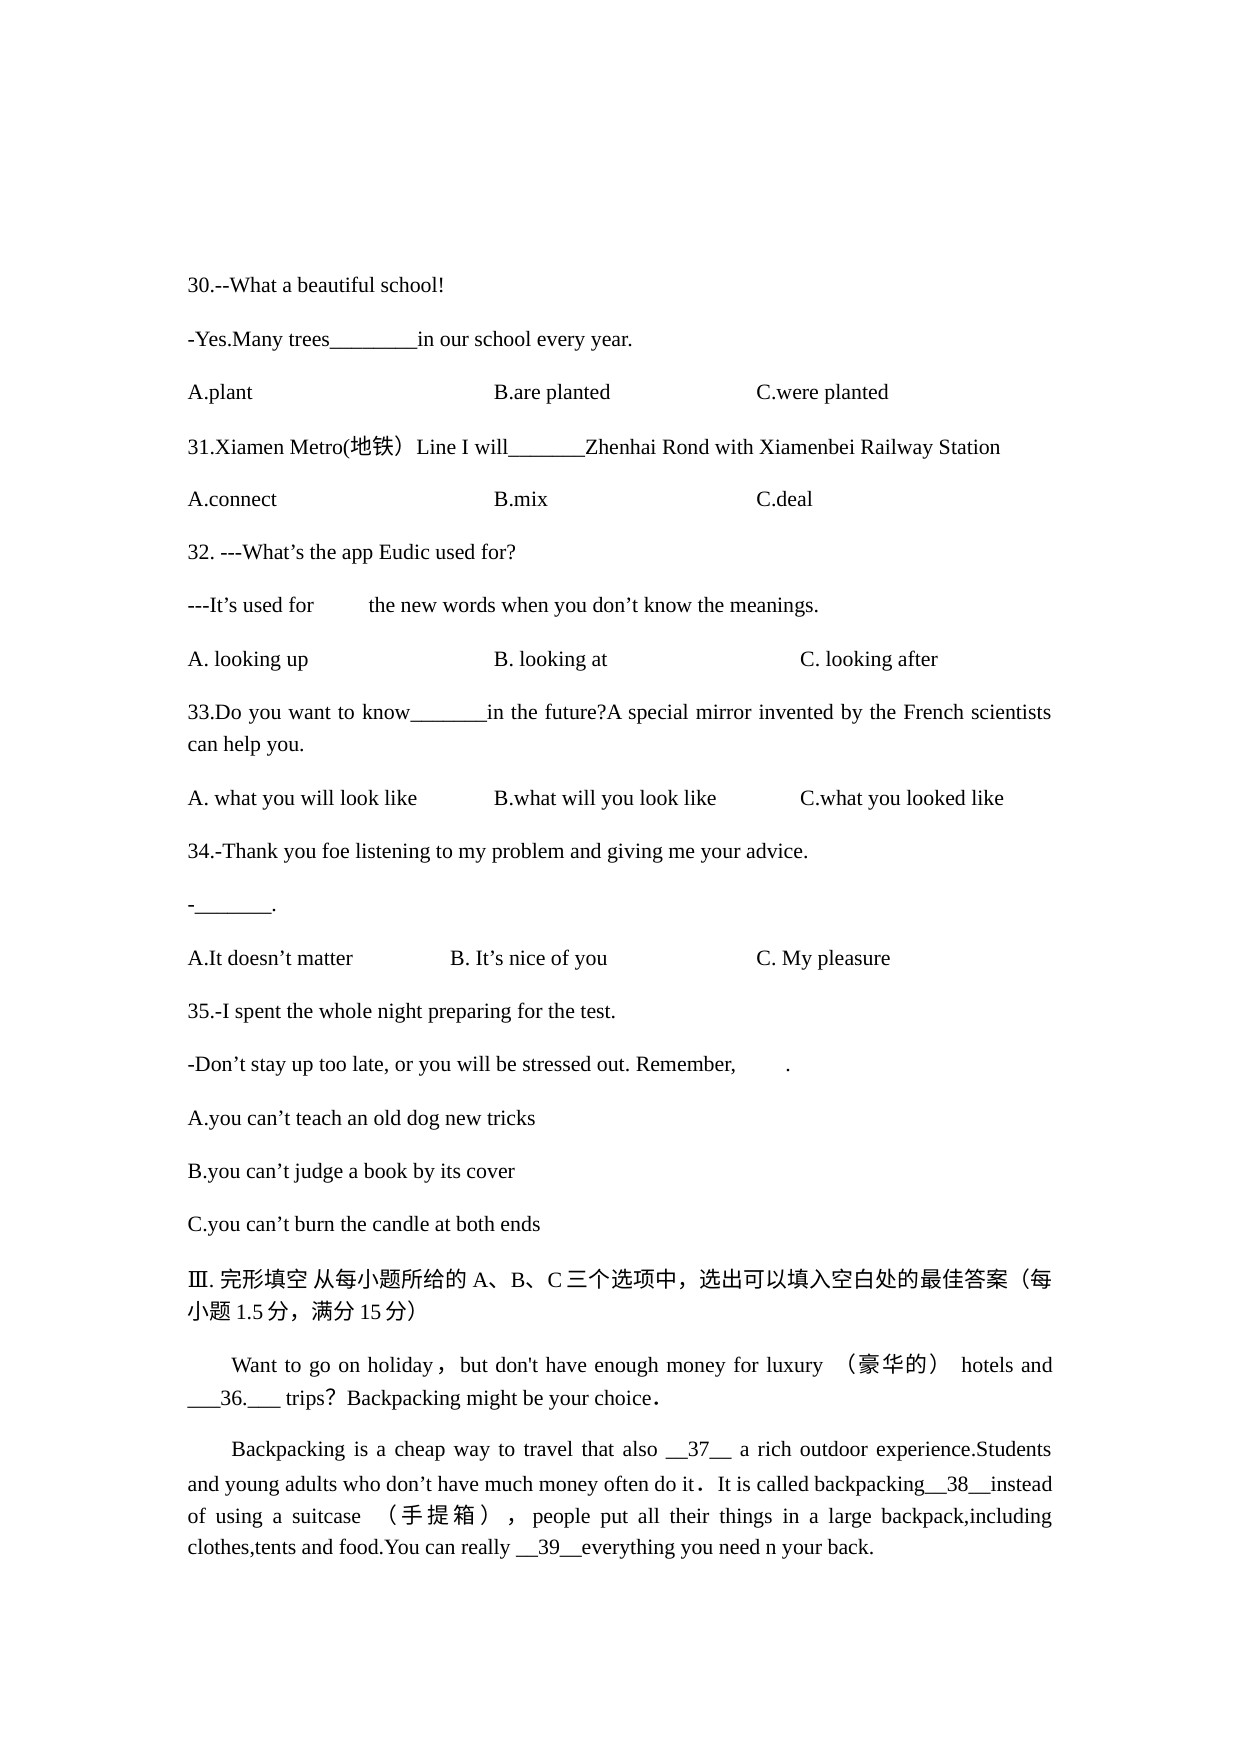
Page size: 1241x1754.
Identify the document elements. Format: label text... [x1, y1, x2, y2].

text C.you can’t burn the candle at both ends [187, 1208, 1053, 1240]
text Ⅲ. 完形填空 从每小题所给的A、B、C三个选项中，选出可以填入空白处的最佳答案（每小题1.5分，满分15分） [187, 1261, 1053, 1326]
text 34.-Thank you foe listening to my problem and giving me your advice. [187, 834, 1053, 867]
text Backpacking is a cheap way to travel that also __37__ a rich outdoor experience.Students and young adults who don’t have much money often do it．It is called backpacking__38__instead of using a suitcase （手提箱），people put all their things in a large backpack,including clothes,tents and food.You can really __39__everything you need n your back. [187, 1433, 1053, 1563]
text 31.Xiamen Metro(地铁）Line I will_______Zhenhai Rond with Xiamenbei Railway Station [187, 429, 1053, 461]
text A. looking up B. looking at C. looking after [187, 642, 1053, 674]
text -Yes.Many trees________in our school every year. [187, 322, 1053, 354]
text A.It doesn’t matter B. It’s nice of you C. My pleasure [187, 941, 1053, 974]
text A.plant B.are planted C.were planted [187, 375, 1053, 408]
text -_______. [187, 888, 1053, 920]
text 33.Do you want to know_______in the future?A special mirror invented by the French scientists can help you. [187, 695, 1053, 760]
text A.you can’t teach an old dog new tricks [187, 1101, 1053, 1134]
text 35.-I spent the whole night preparing for the test. [187, 994, 1053, 1027]
text B.you can’t judge a book by its cover [187, 1154, 1053, 1187]
text 32. ---What’s the app Eudic used for? [187, 535, 1053, 568]
text -Don’t stay up too late, or you will be stressed out. Remember, . [187, 1048, 1053, 1080]
text 30.--What a beautiful school! [187, 269, 1053, 301]
text Want to go on holiday，but don't have enough money for luxury （豪华的） hotels and ___36.___ trips？Backpacking might be your choice． [187, 1347, 1053, 1412]
text A.connect B.mix C.deal [187, 482, 1053, 514]
text ---It’s used for the new words when you don’t know the meanings. [187, 589, 1053, 621]
text A. what you will look like B.what will you look like C.what you looked like [187, 781, 1053, 814]
